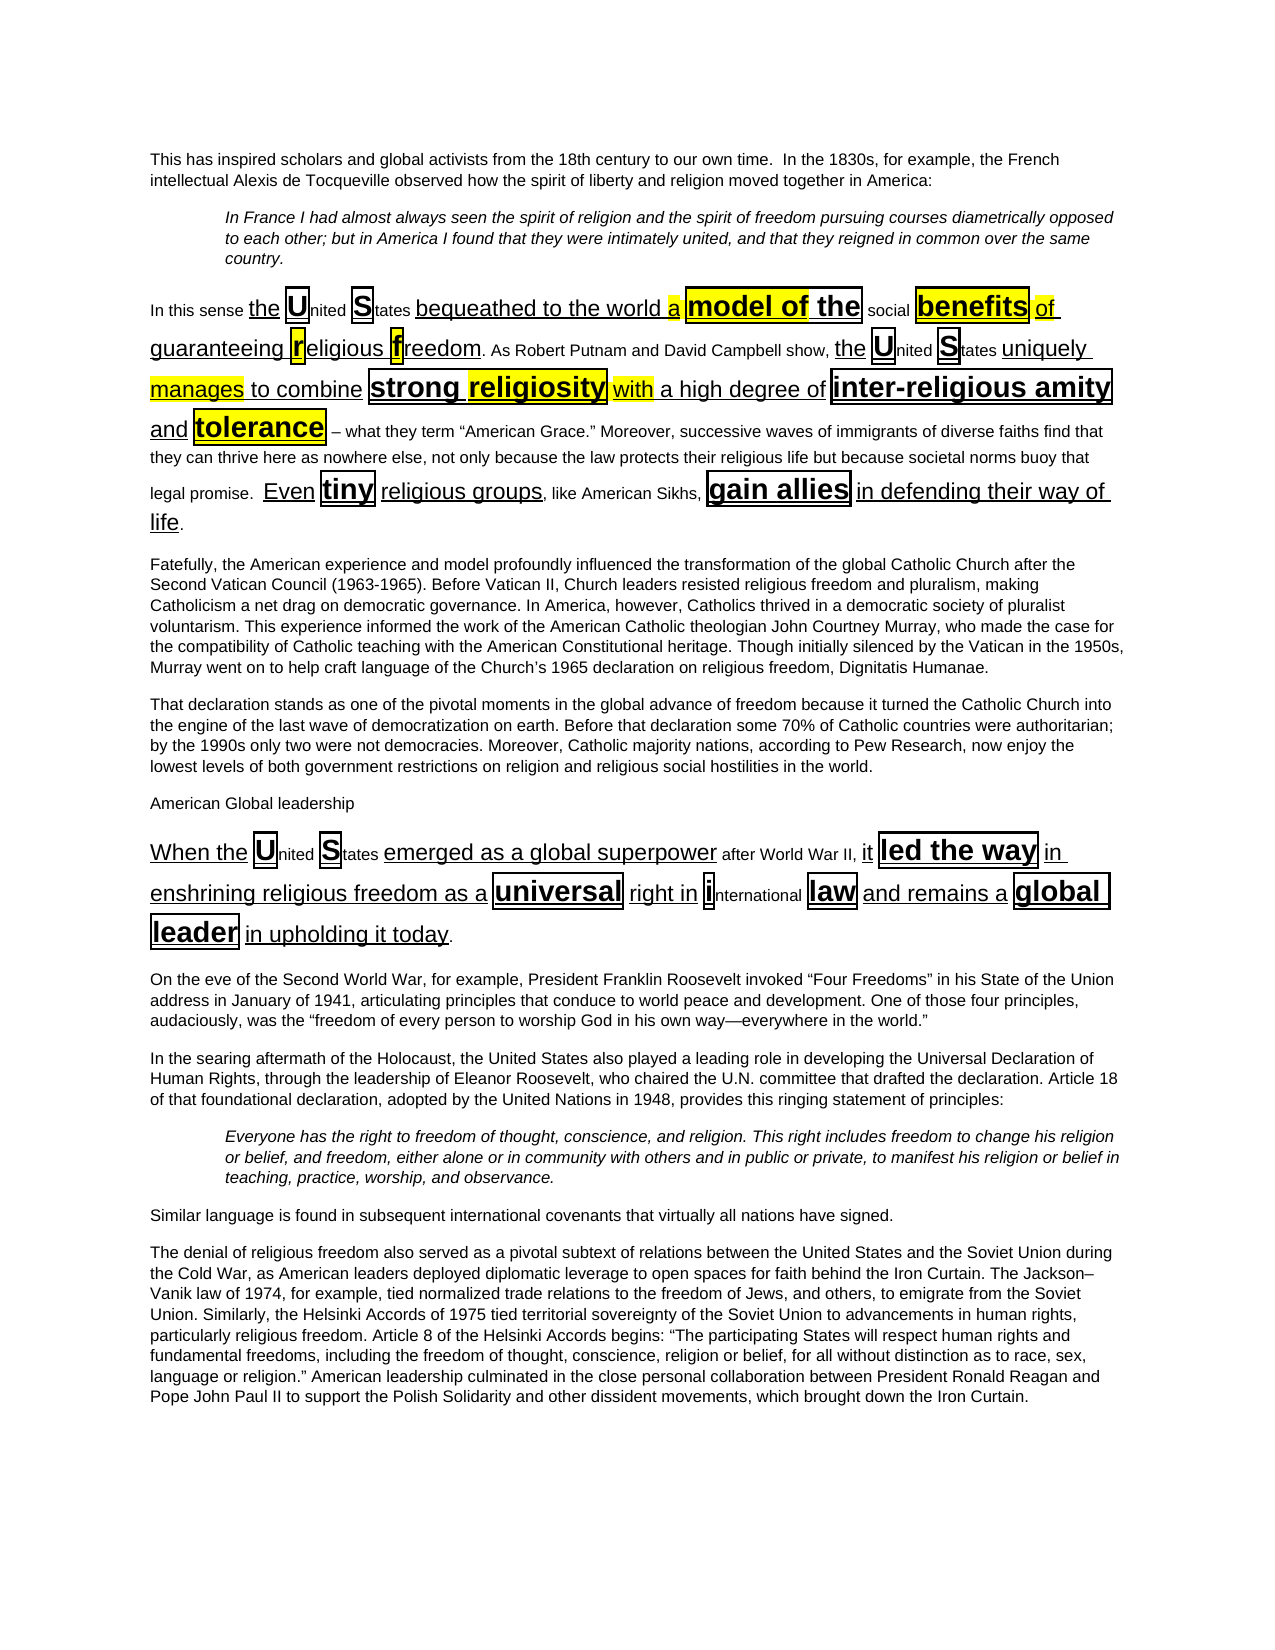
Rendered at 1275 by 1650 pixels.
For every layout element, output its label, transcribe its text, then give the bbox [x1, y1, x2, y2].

text This has inspired scholars and global activists from the 18th century to our own time. In the 1830s, for example, the French intellectual Alexis de Tocqueville observed how the spirit of liberty and religion moved together in America: [150, 150, 1125, 190]
text The denial of religious freedom also served as a pivotal subtext of relations between the United States and the Soviet Union during the Cold War, as American leaders deployed diplomatic leverage to open spaces for faith behind the Iron Curtain. The Jackson–Vanik law of 1974, for example, tied normalized trade relations to the freedom of Jews, and others, to emigrate from the Soviet Union. Similarly, the Helsinki Accords of 1975 tied territorial sovereignty of the Soviet Union to advancements in human rights, particularly religious freedom. Article 8 of the Helsinki Accords begins: “The participating States will respect human rights and fundamental freedoms, including the freedom of thought, conscience, religion or belief, for all without distinction as to race, sex, language or religion.” American leadership culminated in the close personal collaboration between President Ronald Reagan and Pope John Paul II to support the Polish Solidarity and other dissident movements, which brought down the Iron Curtain. [150, 1243, 1125, 1406]
text That declaration stands as one of the pivotal moments in the global advance of freedom because it turned the Catholic Church into the engine of the last wave of democratization on earth. Before that declaration some 70% of Catholic countries were authoritarian; by the 1990s only two were not democracies. Moreover, Catholic majority nations, according to Pew Research, now enjoy the lowest levels of both government restrictions on religion and religious social hostilities in the world. [150, 695, 1125, 776]
text In this sense the United States bequeathed to the world a model of the social benefits of guaranteeing religious freedom. As Robert Putnam and David Campbell show, the United States uniquely manages to combine strong religiosity with a high degree of inter-religious amity and tolerance – what they term “American Grace.” Moreover, successive waves of immigrants of diverse faiths find that they can thrive here as nowhere else, not only because the law protects their religious life but because societal norms buoy that legal promise. Even tiny religious groups, like American Sikhs, gain allies in defending their way of life. [150, 286, 1125, 536]
text American Global leadership [150, 794, 1125, 813]
text In France I had almost always seen the spirit of religion and the spirit of freedom pursuing courses diametrically opposed to each other; but in America I found that they were intimately united, and that they reigned in common over the same country. [225, 208, 1125, 268]
text In the searing aftermath of the Holocaust, the United States also played a leading role in developing the Universal Declaration of Human Rights, through the leadership of Eleanor Roosevelt, who chaired the U.N. committee that drafted the declaration. Article 18 of that foundational declaration, adopted by the United Nations in 1948, provides this ringing statement of principles: [150, 1048, 1125, 1109]
text When the United States emerged as a global superpower after World War II, it led the way in enshrining religious freedom as a universal right in international law and remains a global leader in upholding it today. [150, 831, 1125, 950]
text Everyone has the right to freedom of thought, conscience, and religion. This right includes freedom to change his religion or belief, and freedom, either alone or in community with others and in public or private, to manifest his religion or belief in teaching, practice, worship, and observance. [225, 1127, 1125, 1187]
text On the eve of the Second World War, for example, President Franklin Roosevelt invoked “Four Freedoms” in his State of the Union address in January of 1941, articulating principles that conduce to world peace and development. One of those four principles, audaciously, was the “freedom of every person to worship God in his own way—everywhere in the world.” [150, 970, 1125, 1030]
text Fatefully, the American experience and model profoundly influenced the transformation of the global Catholic Church after the Second Vatican Council (1963-1965). Before Vatican II, Church leaders resisted religious freedom and pluralism, making Catholicism a net drag on democratic governance. In America, however, Catholics thrived in a democratic society of pluralist voluntarism. This experience informed the work of the American Catholic theologian John Courtney Murray, who made the case for the compatibility of Catholic teaching with the American Constitutional heritage. Though initially silenced by the Vatican in the 1950s, Murray went on to help craft language of the Church’s 1965 declaration on religious freedom, Dignitatis Humanae. [150, 554, 1125, 677]
text Similar language is found in subsequent international covenants that virtually all nations have signed. [150, 1206, 1125, 1225]
